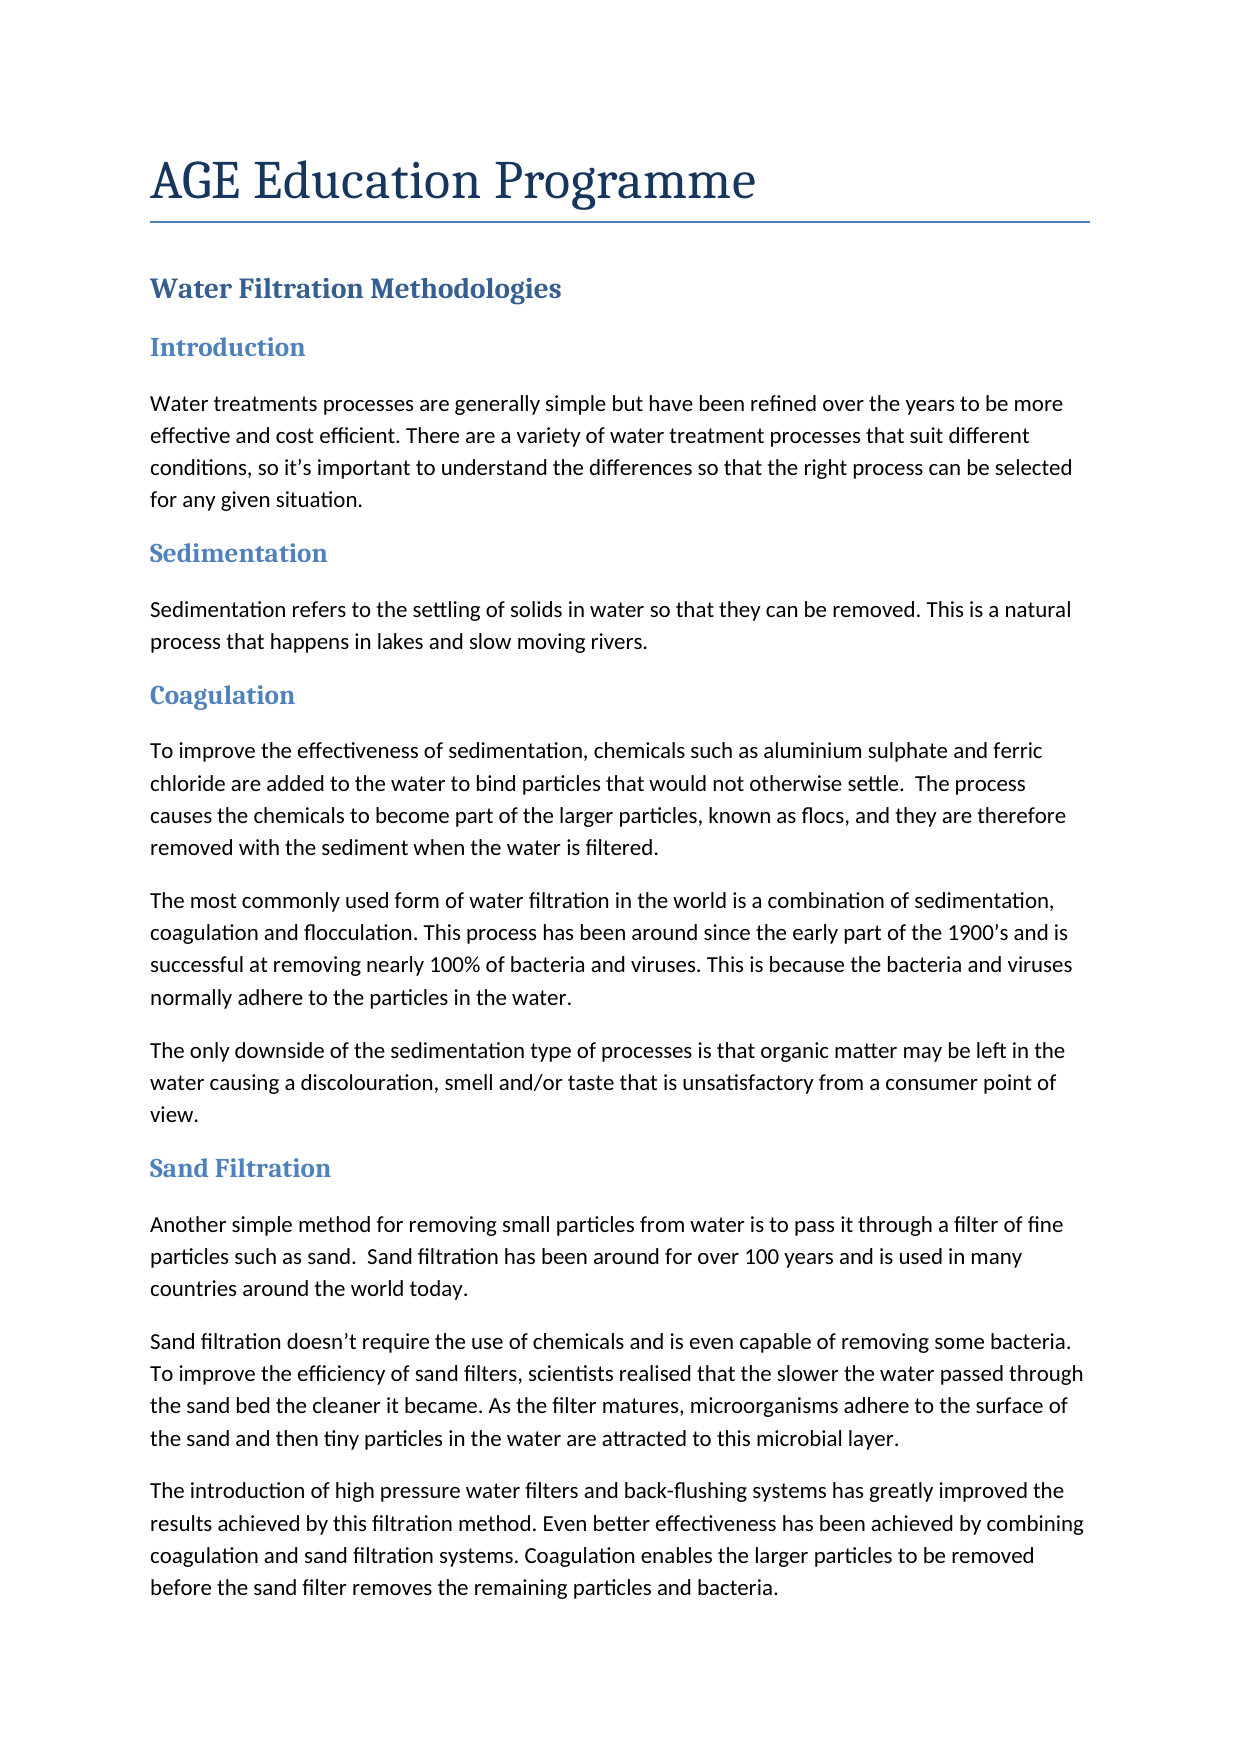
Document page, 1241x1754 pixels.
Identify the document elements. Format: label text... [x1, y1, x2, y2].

text To improve the effectiveness of sedimentation, chemicals such as aluminium sulphate and ferric chloride are added to the water to bind particles that would not otherwise settle. The process causes the chemicals to become part of the larger particles, known as flocs, and they are therefore removed with the sediment when the water is filtered. [150, 737, 1090, 861]
text Another simple method for removing small particles from water is to pass it through a filter of fine particles such as sand. Sand filtration has been around for over 100 years and is used in many countries around the world today. [150, 1210, 1090, 1302]
text Water treatments processes are generally simple but have been refined over the years to be more effective and cost efficient. There are a variety of water treatment processes that suit different conditions, so it’s important to understand the differences so that the right process can be selected for any given situation. [150, 389, 1090, 513]
subtitle Sedimentation [150, 538, 1090, 569]
text Sand filtration doesn’t require the use of chemicals and is even capable of removing some bacteria. To improve the efficiency of sand filters, scientists realised that the slower the water passed through the sand bed the cleaner it became. As the filter matures, microorganisms adhere to the surface of the sand and then tiny particles in the water are attracted to this microbial layer. [150, 1327, 1090, 1452]
subtitle Coagulation [150, 680, 1090, 711]
subtitle Sand Filtration [150, 1153, 1090, 1184]
subtitle Introduction [150, 332, 1090, 363]
subtitle Water Filtration Methodologies [150, 273, 1090, 306]
text The most commonly used form of water filtration in the world is a combination of sedimentation, coagulation and flocculation. This process has been around since the early part of the 1900’s and is successful at removing nearly 100% of bacteria and viruses. This is because the bacteria and viruses normally adhere to the particles in the water. [150, 886, 1090, 1011]
text The introduction of high pressure water filters and back-flushing systems has greatly improved the results achieved by this filtration method. Even better effectiveness has been achieved by combining coagulation and sand filtration systems. Coagulation enables the larger particles to be removed before the sand filter removes the remaining particles and bacteria. [150, 1477, 1090, 1601]
text The only downside of the sedimentation type of processes is that organic matter may be left in the water causing a discolouration, smell and/or taste that is unsatisfactory from a consumer point of view. [150, 1036, 1090, 1128]
text Sedimentation refers to the settling of solids in water so that they can be removed. This is a natural process that happens in lakes and slow moving rivers. [150, 595, 1090, 655]
title AGE Education Programme [150, 150, 1090, 221]
